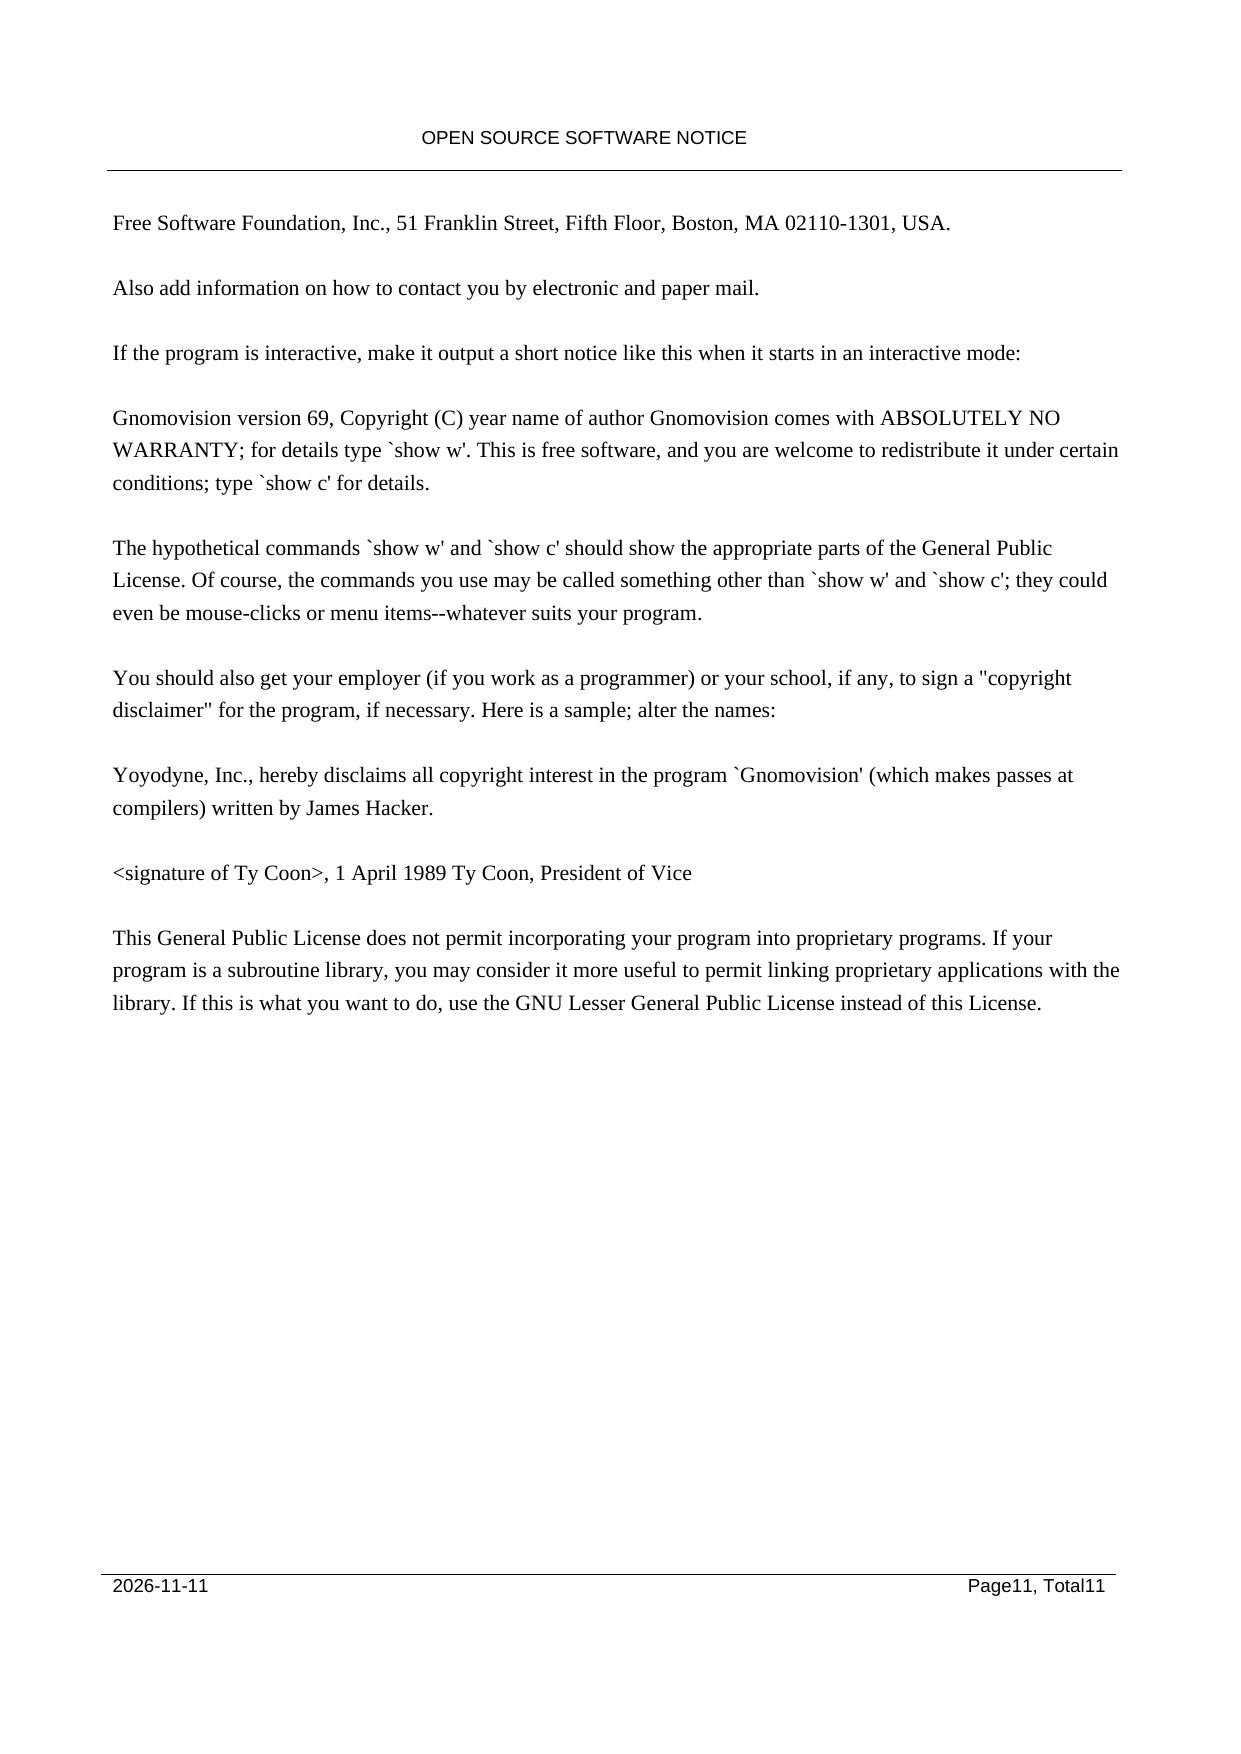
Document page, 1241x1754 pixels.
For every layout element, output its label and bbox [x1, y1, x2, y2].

text [112, 206, 1128, 1019]
